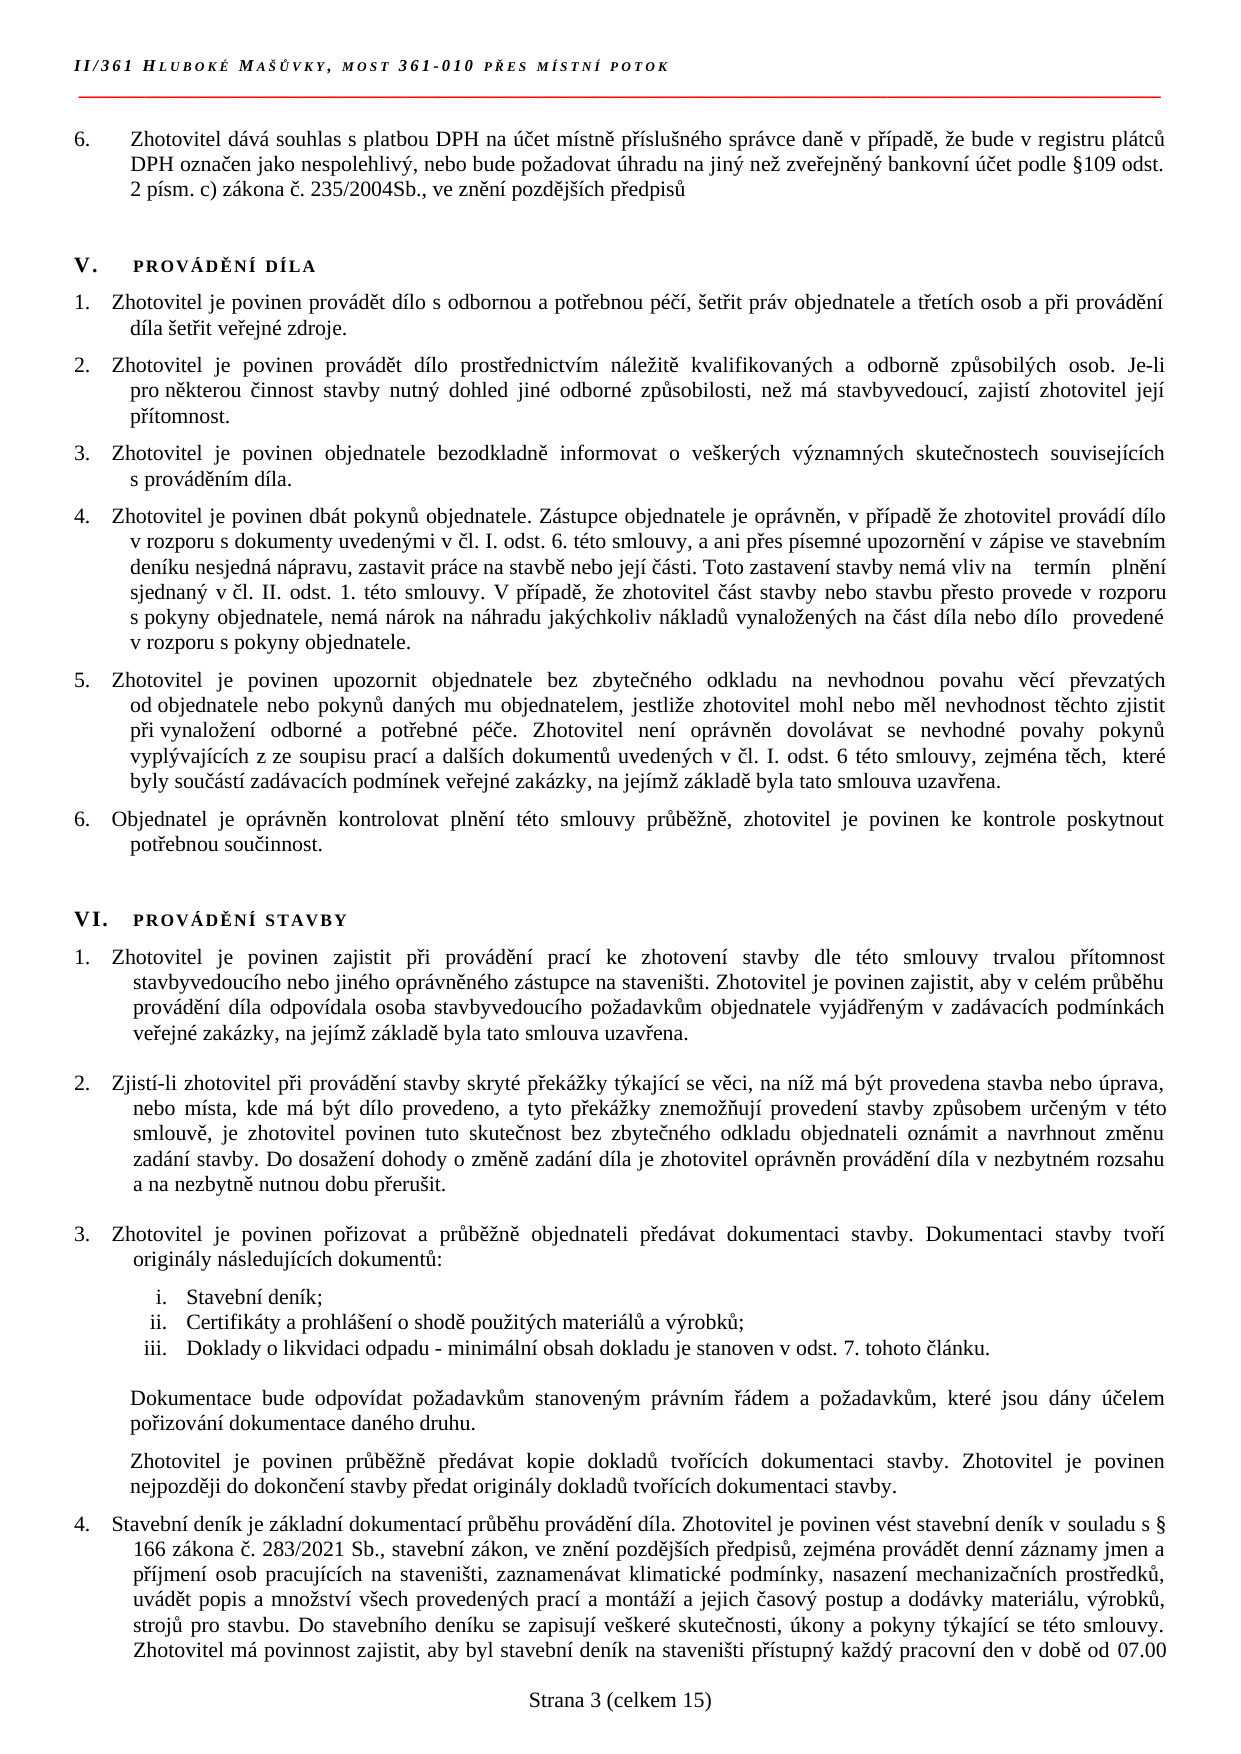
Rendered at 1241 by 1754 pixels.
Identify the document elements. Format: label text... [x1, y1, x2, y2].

text Zhotovitel je povinen průběžně předávat kopie dokladů tvořících dokumentaci stavby. Zhotovitel je povinen nejpozději do dokončení stavby předat originály dokladů tvořících dokumentaci stavby. [130, 1448, 1166, 1498]
list Objednatel je oprávněn kontrolovat plnění této smlouvy průběžně, zhotovitel je povinen ke kontrole poskytnout potřebnou součinnost. [74, 806, 1166, 856]
list Zhotovitel je povinen provádět dílo s odbornou a potřebnou péčí, šetřit práv objednatele a třetích osob a při provádění díla šetřit veřejné zdroje. [74, 289, 1166, 340]
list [74, 1511, 1166, 1662]
list Zhotovitel je povinen dbát pokynů objednatele. Zástupce objednatele je oprávněn, v případě že zhotovitel provádí dílo v rozporu s dokumenty uvedenými v čl. I. odst. 6. této smlouvy, a ani přes písemné upozornění v zápise ve stavebním deníku nesjedná nápravu, zastavit práce na stavbě nebo její části. Toto zastavení stavby nemá vliv na termín plnění sjednaný v čl. II. odst. 1. této smlouvy. V případě, že zhotovitel část stavby nebo stavbu přesto provede v rozporu s pokyny objednatele, nemá nárok na náhradu jakýchkoliv nákladů vynaložených na část díla nebo dílo provedené v rozporu s pokyny objednatele. [74, 503, 1166, 654]
list Zhotovitel dává souhlas s platbou DPH na účet místně příslušného správce daně v případě, že bude v registru plátců DPH označen jako nespolehlivý, nebo bude požadovat úhradu na jiný než zveřejněný bankovní účet podle §109 odst. 2 písm. c) zákona č. 235/2004Sb., ve znění pozdějších předpisů [74, 126, 1166, 201]
list Zjistí-li zhotovitel při provádění stavby skryté překážky týkající se věci, na níž má být provedena stavba nebo úprava, nebo místa, kde má být dílo provedeno, a tyto překážky znemožňují provedení stavby způsobem určeným v této smlouvě, je zhotovitel povinen tuto skutečnost bez zbytečného odkladu objednateli oznámit a navrhnout změnu zadání stavby. Do dosažení dohody o změně zadání díla je zhotovitel oprávněn provádění díla v nezbytném rozsahu a na nezbytně nutnou dobu přerušit. [74, 1070, 1166, 1196]
text Dokumentace bude odpovídat požadavkům stanoveným právním řádem a požadavkům, které jsou dány účelem pořizování dokumentace daného druhu. [130, 1385, 1166, 1435]
list Doklady o likvidaci odpadu - minimální obsah dokladu je stanoven v odst. 7. tohoto článku. [167, 1334, 1166, 1360]
list Zhotovitel je povinen pořizovat a průběžně objednateli předávat dokumentaci stavby. Dokumentaci stavby tvoří originály následujících dokumentů: [74, 1221, 1166, 1272]
list Zhotovitel je povinen upozornit objednatele bez zbytečného odkladu na nevhodnou povahu věcí převzatých od objednatele nebo pokynů daných mu objednatelem, jestliže zhotovitel mohl nebo měl nevhodnost těchto zjistit při vynaložení odborné a potřebné péče. Zhotovitel není oprávněn dovolávat se nevhodné povahy pokynů vyplývajících z ze soupisu prací a dalších dokumentů uvedených v čl. I. odst. 6 této smlouvy, zejména těch, které byly součástí zadávacích podmínek veřejné zakázky, na jejímž základě byla tato smlouva uzavřena. [74, 667, 1166, 793]
list Stavební deník; [167, 1284, 1166, 1309]
list Zhotovitel je povinen zajistit při provádění prací ke zhotovení stavby dle této smlouvy trvalou přítomnost stavbyvedoucího nebo jiného oprávněného zástupce na staveništi. Zhotovitel je povinen zajistit, aby v celém průběhu provádění díla odpovídala osoba stavbyvedoucího požadavkům objednatele vyjádřeným v zadávacích podmínkách veřejné zakázky, na jejímž základě byla tato smlouva uzavřena. [74, 944, 1166, 1045]
list provádění stavby [74, 906, 1166, 931]
list Zhotovitel je povinen provádět dílo prostřednictvím náležitě kvalifikovaných a odborně způsobilých osob. Je-li pro některou činnost stavby nutný dohled jiné odborné způsobilosti, než má stavbyvedoucí, zajistí zhotovitel její přítomnost. [74, 352, 1166, 428]
list provádění díla [74, 252, 1166, 277]
list Zhotovitel je povinen objednatele bezodkladně informovat o veškerých významných skutečnostech souvisejících s prováděním díla. [74, 440, 1166, 491]
list Certifikáty a prohlášení o shodě použitých materiálů a výrobků; [167, 1309, 1166, 1334]
